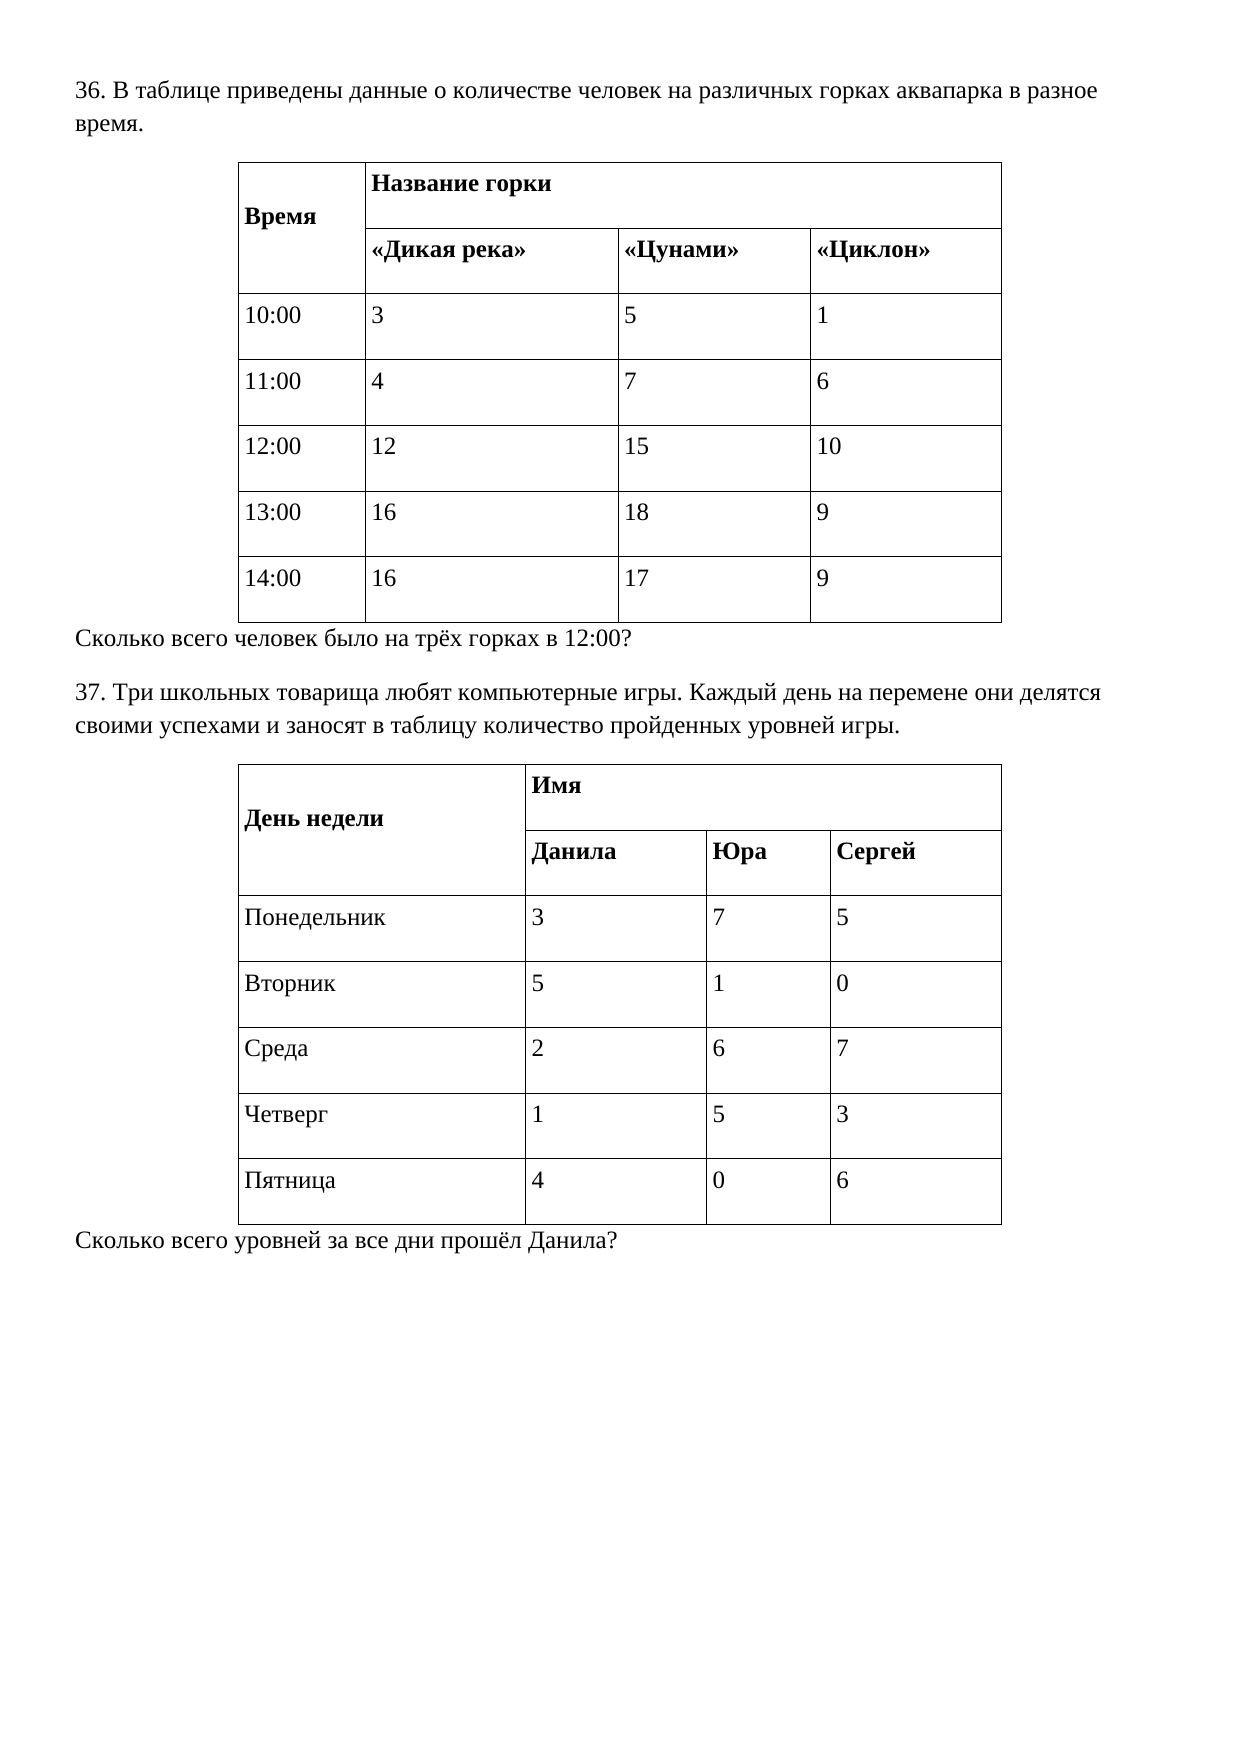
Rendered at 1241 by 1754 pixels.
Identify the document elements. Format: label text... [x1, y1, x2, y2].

table_header Название горки [366, 163, 1001, 228]
table_cell Среда [239, 1028, 525, 1092]
table_cell 16 [366, 492, 618, 556]
table_cell 5 [526, 962, 706, 1027]
table_cell 1 [526, 1094, 706, 1158]
table_cell Юра [707, 831, 830, 895]
table_cell Вторник [239, 962, 525, 1027]
table_cell 9 [811, 557, 1001, 622]
table_cell 7 [831, 1028, 1001, 1092]
table_cell 5 [831, 896, 1001, 961]
table_cell Четверг [239, 1094, 525, 1158]
table_cell Данила [526, 831, 706, 895]
text 36. В таблице приведены данные о количестве человек на различных горках аквапарка в разное время. [75, 75, 1165, 137]
table_cell 17 [619, 557, 810, 622]
table_cell Пятница [239, 1159, 525, 1224]
table_cell «Цунами» [619, 229, 810, 293]
table_cell 13:00 [239, 492, 365, 556]
table_cell 7 [619, 360, 810, 425]
table_cell 3 [526, 896, 706, 961]
table_cell 5 [707, 1094, 830, 1158]
table_cell 15 [619, 426, 810, 491]
table_cell 3 [831, 1094, 1001, 1158]
table_cell 1 [707, 962, 830, 1027]
table_cell Понедельник [239, 896, 525, 961]
table_cell 12 [366, 426, 618, 491]
table_cell 12:00 [239, 426, 365, 491]
text Сколько всего человек было на трёх горках в 12:00? [75, 623, 1165, 652]
table_cell 1 [811, 294, 1001, 359]
table_cell 0 [831, 962, 1001, 1027]
table_cell 0 [707, 1159, 830, 1224]
table_cell 14:00 [239, 557, 365, 622]
table_header День недели [239, 765, 525, 895]
table_cell Сергей [831, 831, 1001, 895]
table_cell «Циклон» [811, 229, 1001, 293]
text Сколько всего уровней за все дни прошёл Данила? [75, 1225, 1165, 1254]
table_cell 16 [366, 557, 618, 622]
table_cell 9 [811, 492, 1001, 556]
table_cell «Дикая река» [366, 229, 618, 293]
table_cell 6 [707, 1028, 830, 1092]
table_cell 11:00 [239, 360, 365, 425]
table_cell 6 [831, 1159, 1001, 1224]
table_cell 10 [811, 426, 1001, 491]
table_cell 10:00 [239, 294, 365, 359]
table_cell 4 [366, 360, 618, 425]
table_cell 2 [526, 1028, 706, 1092]
table_header Время [239, 163, 365, 293]
table_cell 4 [526, 1159, 706, 1224]
table_cell 6 [811, 360, 1001, 425]
table_cell 5 [619, 294, 810, 359]
table_header Имя [526, 765, 1001, 829]
text 37. Три школьных товарища любят компьютерные игры. Каждый день на перемене они делятся своими успехами и заносят в таблицу количество пройденных уровней игры. [75, 677, 1165, 739]
table_cell 7 [707, 896, 830, 961]
table_cell 3 [366, 294, 618, 359]
table_cell 18 [619, 492, 810, 556]
